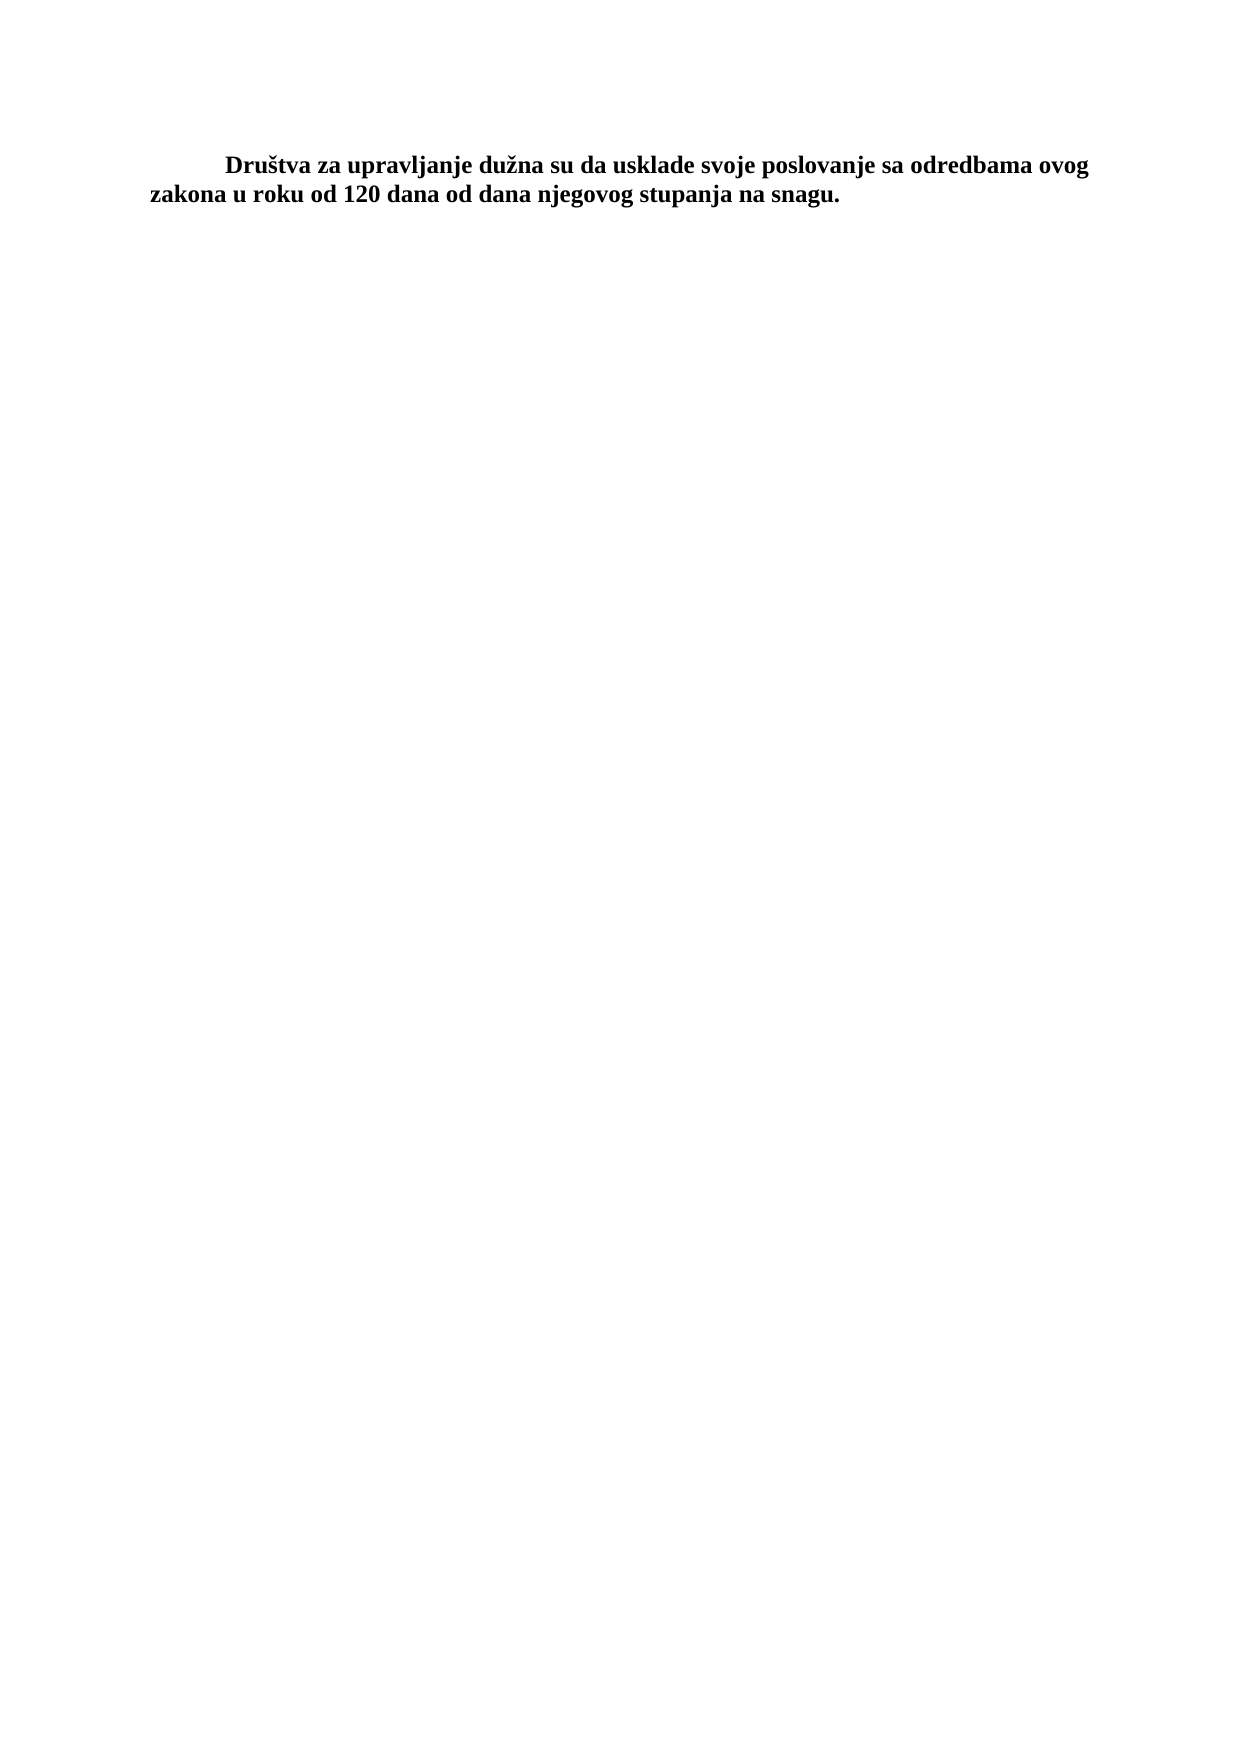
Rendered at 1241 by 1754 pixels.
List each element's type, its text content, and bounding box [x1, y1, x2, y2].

text Društva za upravljanje dužna su da usklade svoje poslovanje sa odredbama ovog zakona u roku od 120 dana od dana njegovog stupanja na snagu. [150, 150, 1090, 207]
